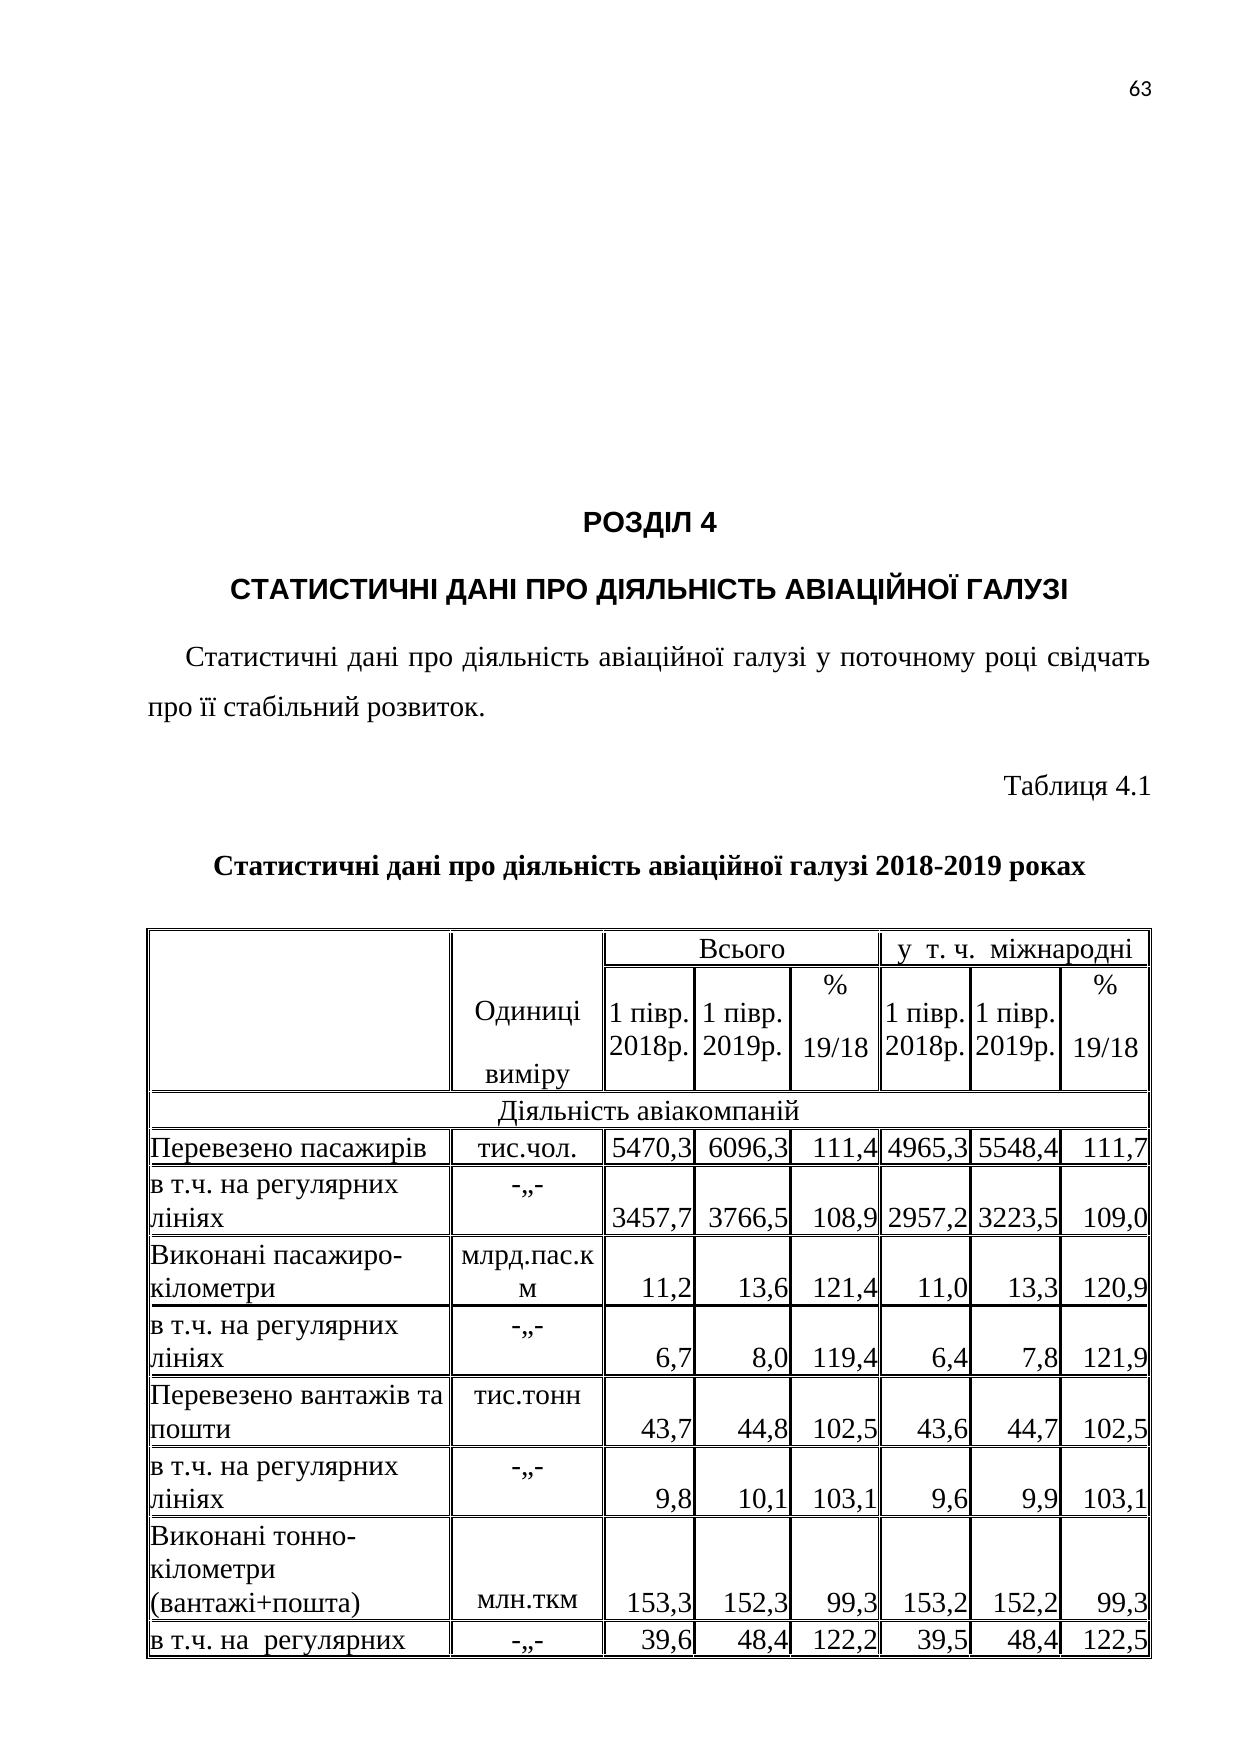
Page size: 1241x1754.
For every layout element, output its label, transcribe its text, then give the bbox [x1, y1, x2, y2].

table_cell 122,2 [790, 1619, 880, 1655]
table_cell 99,3 [1060, 1515, 1150, 1619]
table_cell 108,9 [792, 1167, 878, 1233]
table_cell 122,5 [1060, 1619, 1150, 1655]
table_cell 7,8 [972, 1307, 1059, 1374]
table_cell млрд.пас.км [453, 1237, 602, 1304]
table_cell % 19/18 [1062, 964, 1149, 1090]
table_cell 6096,3 [696, 1130, 789, 1163]
table_header у т. ч. міжнародні [880, 931, 1148, 964]
table_cell 39,5 [880, 1622, 970, 1655]
table_cell 6,4 [882, 1307, 969, 1374]
table_cell 43,6 [882, 1378, 969, 1444]
table_cell -„- [451, 1619, 604, 1655]
table_cell Виконані тонно-кілометри (вантажі+пошта) [148, 1515, 451, 1619]
table_cell 9,6 [882, 1448, 969, 1515]
table_cell млн.ткм [453, 1518, 602, 1619]
text Статистичні дані про діяльність авіаційної галузі 2018-2019 роках [148, 848, 1152, 882]
table_cell % 19/18 [792, 968, 878, 1090]
table_cell 48,4 [970, 1622, 1060, 1655]
table_cell 119,4 [792, 1307, 878, 1374]
table_cell 43,7 [606, 1378, 693, 1444]
table_cell -„- [453, 1448, 602, 1515]
table_cell 11,0 [882, 1237, 969, 1304]
table_cell 103,1 [792, 1448, 878, 1515]
table_cell 1 півр. 2018р. [606, 968, 693, 1090]
table_cell Діяльність авіакомпаній [148, 1090, 1150, 1126]
table_cell Перевезено вантажів та пошти [150, 1374, 449, 1444]
table_cell 39,6 [604, 1622, 694, 1655]
table_cell 153,2 [882, 1518, 969, 1619]
table_cell в т.ч. на регулярних лініях [150, 1445, 449, 1515]
table_cell 103,1 [1062, 1445, 1149, 1515]
table_cell 102,5 [792, 1378, 878, 1444]
table_cell 1 півр. 2019р. [972, 968, 1059, 1090]
table_cell 13,3 [972, 1237, 1059, 1304]
table_cell 44,7 [972, 1378, 1059, 1444]
text Таблиця 4.1 [148, 768, 1152, 802]
table_cell тис.тонн [453, 1378, 602, 1444]
table_cell 4965,3 [882, 1130, 969, 1163]
table_cell -„- [453, 1167, 602, 1233]
table_cell 10,1 [696, 1448, 789, 1515]
table_cell 5470,3 [606, 1130, 693, 1163]
table_cell Перевезено пасажирів [150, 1126, 451, 1163]
table_cell 1 півр. 2019р. [696, 968, 789, 1090]
text РОЗДІЛ 4 [148, 505, 1152, 538]
table_cell 99,3 [792, 1518, 878, 1619]
table_cell 152,2 [972, 1518, 1059, 1619]
table_cell 121,4 [792, 1237, 878, 1304]
table_cell 121,9 [1062, 1304, 1148, 1374]
table_cell тис.чол. [453, 1130, 602, 1163]
table_cell 2957,2 [882, 1167, 969, 1233]
table_header [150, 929, 451, 1090]
table_cell Виконані пасажиро-кілометри [150, 1234, 449, 1304]
table_header Всього [604, 929, 880, 964]
table_cell 109,0 [1062, 1163, 1149, 1233]
table_cell 9,9 [972, 1448, 1059, 1515]
table_cell 3223,5 [972, 1167, 1059, 1233]
text Статистичні дані про діяльність авіаційної галузі у поточному році свідчать про її стабільний розвиток. [148, 639, 1152, 723]
table_cell 120,9 [1062, 1234, 1149, 1304]
table_cell в т.ч. на регулярних лініях [150, 1304, 449, 1374]
table_cell 11,2 [606, 1237, 693, 1304]
table_cell 9,8 [606, 1448, 693, 1515]
text СТАТИСТИЧНІ ДАНІ ПРО ДІЯЛЬНІСТЬ АВІАЦІЙНОЇ ГАЛУЗІ [148, 572, 1152, 605]
table_cell 3457,7 [606, 1167, 693, 1233]
table_cell 1 півр. 2018р. [882, 968, 969, 1090]
table_cell 13,6 [696, 1237, 789, 1304]
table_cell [148, 1619, 451, 1655]
table_cell 8,0 [696, 1307, 789, 1374]
table_cell 111,4 [792, 1130, 878, 1163]
table_cell 111,7 [1060, 1126, 1149, 1163]
table_header Одиниці виміру [451, 929, 604, 1090]
table_cell 44,8 [696, 1378, 789, 1444]
table_cell -„- [453, 1307, 602, 1374]
table_cell 48,4 [694, 1622, 790, 1655]
table_cell 3766,5 [696, 1167, 789, 1233]
table_cell в т.ч. на регулярних лініях [150, 1163, 449, 1233]
table_cell 153,3 [606, 1518, 693, 1619]
table_cell 152,3 [696, 1518, 789, 1619]
table_cell 5548,4 [972, 1130, 1059, 1163]
table_cell 102,5 [1062, 1374, 1149, 1444]
table_cell 6,7 [606, 1307, 693, 1374]
